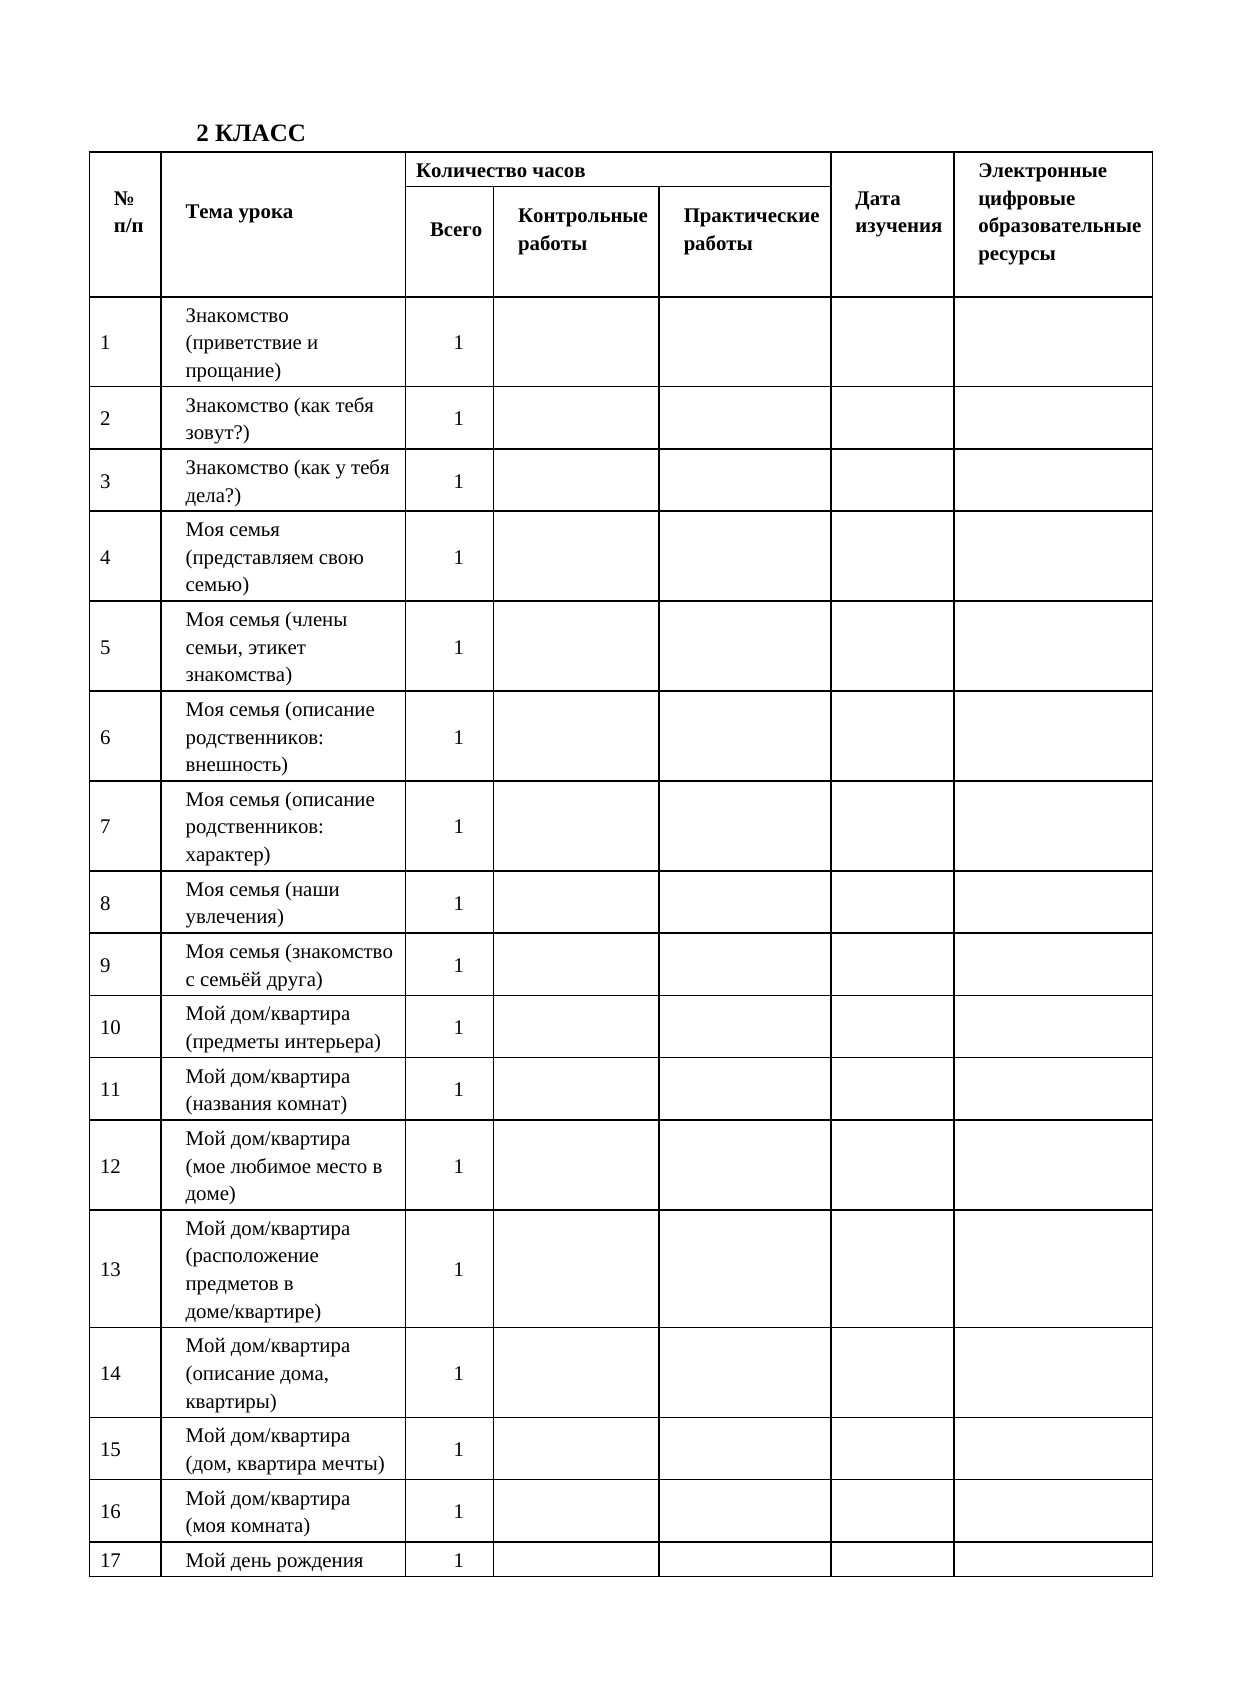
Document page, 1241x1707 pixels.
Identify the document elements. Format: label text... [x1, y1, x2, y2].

table_cell [955, 450, 1152, 510]
table_cell 10 [90, 996, 160, 1057]
table_cell [494, 602, 658, 690]
table_cell [660, 934, 830, 994]
table_cell 1 [406, 602, 493, 690]
table_cell 1 [406, 1211, 493, 1327]
table_cell [832, 1418, 953, 1479]
table_cell 8 [90, 872, 160, 932]
table_cell 12 [90, 1121, 160, 1209]
table_cell [832, 872, 953, 932]
table_cell 1 [406, 782, 493, 870]
table_cell [832, 298, 953, 386]
table_cell [494, 1480, 658, 1541]
table_cell 11 [90, 1058, 160, 1119]
table_cell Знакомство (как у тебя дела?) [162, 450, 405, 510]
text 2 КЛАСС [190, 118, 1152, 147]
table_cell 5 [90, 602, 160, 690]
table_cell 4 [90, 512, 160, 600]
table_cell Мой дом/квартира (моя комната) [162, 1480, 405, 1541]
table_cell [832, 512, 953, 600]
table_cell [660, 450, 830, 510]
table_cell [660, 1418, 830, 1479]
table_cell [494, 450, 658, 510]
table_cell [660, 1543, 830, 1576]
table_cell Практические работы [660, 187, 830, 296]
table_cell [832, 782, 953, 870]
table_cell 1 [406, 1418, 493, 1479]
table_cell [955, 602, 1152, 690]
table_cell [494, 1211, 658, 1327]
table_cell 1 [90, 298, 160, 386]
table_cell Мой дом/квартира (дом, квартира мечты) [162, 1418, 405, 1479]
table_cell [494, 1418, 658, 1479]
table_cell 1 [406, 450, 493, 510]
table_cell [955, 298, 1152, 386]
table_cell [660, 387, 830, 448]
table_cell 1 [406, 692, 493, 780]
table_cell Контрольные работы [494, 187, 658, 296]
table_cell [494, 996, 658, 1057]
table_cell [832, 996, 953, 1057]
table_cell [832, 1058, 953, 1119]
table_cell 2 [90, 387, 160, 448]
table_cell [494, 934, 658, 994]
table_cell [660, 1328, 830, 1416]
table_cell [832, 602, 953, 690]
table_cell Моя семья (описание родственников: внешность) [162, 692, 405, 780]
table_cell 1 [406, 1328, 493, 1416]
table_header Дата изучения [832, 153, 953, 296]
table_header № п/п [90, 153, 160, 296]
table_cell Мой дом/квартира (описание дома, квартиры) [162, 1328, 405, 1416]
table_cell [494, 387, 658, 448]
table_cell [832, 1121, 953, 1209]
table_cell [494, 872, 658, 932]
table_cell [660, 1058, 830, 1119]
table_cell [832, 1543, 953, 1576]
table_cell [832, 934, 953, 994]
table_cell [660, 692, 830, 780]
table_cell 1 [406, 512, 493, 600]
table_cell [660, 1211, 830, 1327]
table_cell [494, 512, 658, 600]
table_cell [955, 1121, 1152, 1209]
table_cell 1 [406, 1121, 493, 1209]
table_cell 15 [90, 1418, 160, 1479]
table_cell [955, 387, 1152, 448]
table_cell [494, 298, 658, 386]
table_cell 1 [406, 298, 493, 386]
table_cell [660, 782, 830, 870]
table_cell Моя семья (члены семьи, этикет знакомства) [162, 602, 405, 690]
table_cell [494, 1328, 658, 1416]
table_cell [955, 934, 1152, 994]
table_cell Моя семья (представляем свою семью) [162, 512, 405, 600]
table_cell [955, 1418, 1152, 1479]
table_cell Мой дом/квартира (мое любимое место в доме) [162, 1121, 405, 1209]
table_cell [162, 1543, 405, 1576]
table_cell 3 [90, 450, 160, 510]
table_cell Мой дом/квартира (названия комнат) [162, 1058, 405, 1119]
table_cell [494, 692, 658, 780]
table_cell [955, 512, 1152, 600]
table_cell [955, 1211, 1152, 1327]
table_cell [660, 1480, 830, 1541]
table_cell [494, 782, 658, 870]
table_cell 13 [90, 1211, 160, 1327]
table_cell [955, 872, 1152, 932]
table_cell [660, 996, 830, 1057]
table_cell Моя семья (описание родственников: характер) [162, 782, 405, 870]
table_cell 1 [406, 1058, 493, 1119]
table_cell Всего [406, 187, 493, 296]
table_cell Моя семья (наши увлечения) [162, 872, 405, 932]
table_cell 1 [406, 934, 493, 994]
table_cell [832, 1480, 953, 1541]
table_cell 9 [90, 934, 160, 994]
table_cell [955, 996, 1152, 1057]
table_cell [660, 512, 830, 600]
table_cell 7 [90, 782, 160, 870]
table_cell [494, 1121, 658, 1209]
table_cell [832, 1328, 953, 1416]
table_cell [955, 692, 1152, 780]
table_cell 1 [406, 1480, 493, 1541]
table_cell [955, 1480, 1152, 1541]
table_cell [660, 602, 830, 690]
table_cell [832, 692, 953, 780]
table_cell 16 [90, 1480, 160, 1541]
table_cell Мой дом/квартира (расположение предметов в доме/квартире) [162, 1211, 405, 1327]
table_cell [832, 450, 953, 510]
table_cell [660, 298, 830, 386]
table_cell 6 [90, 692, 160, 780]
table_cell Моя семья (знакомство с семьёй друга) [162, 934, 405, 994]
table_cell 17 [90, 1543, 160, 1576]
table_cell [955, 1058, 1152, 1119]
table_cell Знакомство (как тебя зовут?) [162, 387, 405, 448]
table_cell [955, 782, 1152, 870]
table_cell Мой дом/квартира (предметы интерьера) [162, 996, 405, 1057]
table_cell [494, 1058, 658, 1119]
table_cell Знакомство (приветствие и прощание) [162, 298, 405, 386]
table_cell 1 [406, 387, 493, 448]
table_cell 1 [406, 872, 493, 932]
table_cell 14 [90, 1328, 160, 1416]
table_cell [955, 1543, 1152, 1576]
table_cell [494, 1543, 658, 1576]
table_header Электронные цифровые образовательные ресурсы [955, 153, 1152, 296]
table_cell [660, 1121, 830, 1209]
table_header Тема урока [162, 153, 405, 296]
table_cell 1 [406, 1543, 493, 1576]
table_cell 1 [406, 996, 493, 1057]
table_cell [832, 387, 953, 448]
table_cell [832, 1211, 953, 1327]
table_cell [955, 1328, 1152, 1416]
table_cell [660, 872, 830, 932]
table_header Количество часов [406, 153, 830, 186]
